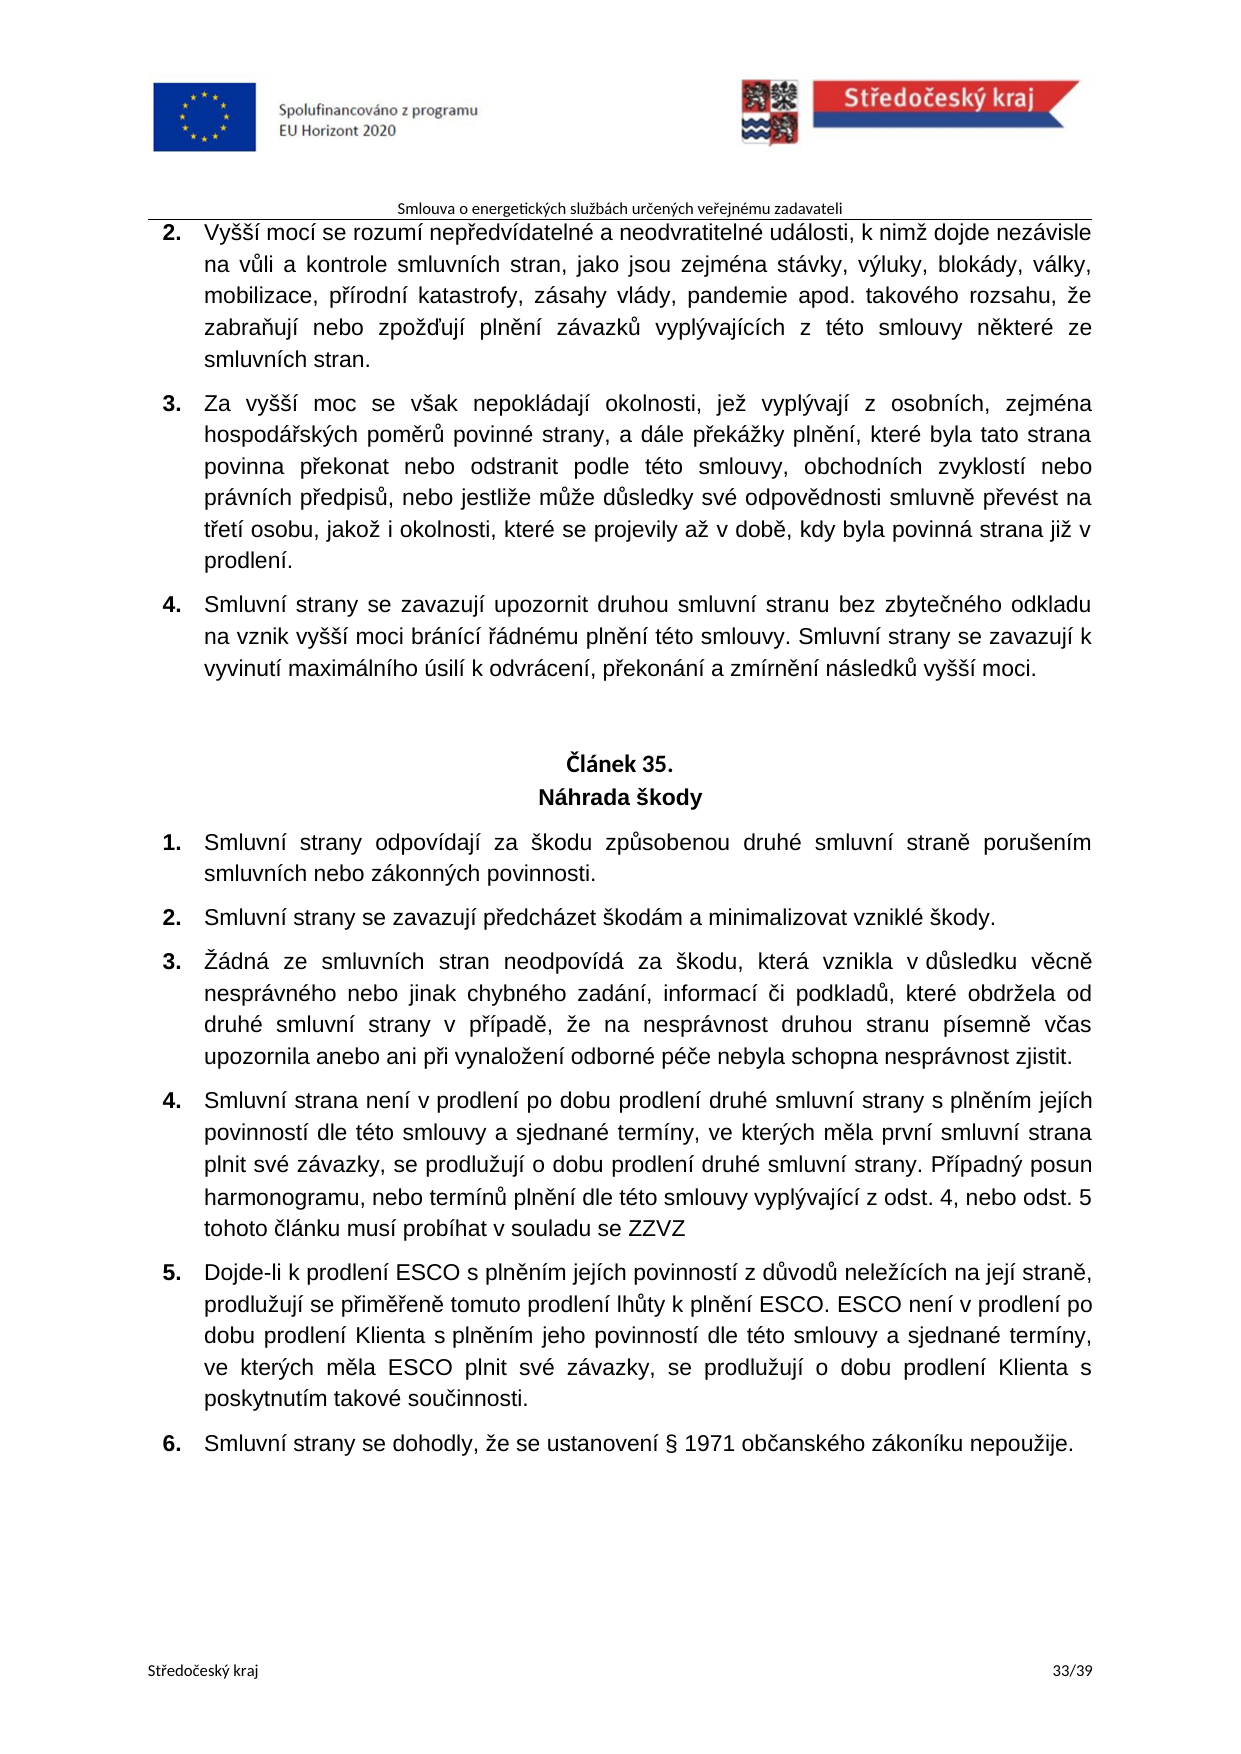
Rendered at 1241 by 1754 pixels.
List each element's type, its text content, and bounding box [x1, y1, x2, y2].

subtitle Žádná ze smluvních stran neodpovídá za škodu, která vznikla v důsledku věcně nesprávného nebo jinak chybného zadání, informací či podkladů, které obdržela od druhé smluvní strany v případě, že na nesprávnost druhou stranu písemně včas upozornila anebo ani při vynaložení odborné péče nebyla schopna nesprávnost zjistit. [162, 948, 1092, 1069]
subtitle Náhrada škody [148, 749, 1092, 811]
subtitle Smluvní strany se zavazují upozornit druhou smluvní stranu bez zbytečného odkladu na vznik vyšší moci bránící řádnému plnění této smlouvy. Smluvní strany se zavazují k vyvinutí maximálního úsilí k odvrácení, překonání a zmírnění následků vyšší moci. [162, 591, 1092, 681]
subtitle Dojde-li k prodlení ESCO s plněním jejích povinností z důvodů neležících na její straně, prodlužují se přiměřeně tomuto prodlení lhůty k plnění ESCO. ESCO není v prodlení po dobu prodlení Klienta s plněním jeho povinností dle této smlouvy a sjednané termíny, ve kterých měla ESCO plnit své závazky, se prodlužují o dobu prodlení Klienta s poskytnutím takové součinnosti. [162, 1259, 1092, 1412]
subtitle Smluvní strany se zavazují předcházet škodám a minimalizovat vzniklé škody. [162, 904, 1092, 930]
picture [147, 73, 1093, 158]
subtitle Smluvní strany se dohodly, že se ustanovení § 1971 občanského zákoníku nepoužije. [162, 1429, 1092, 1456]
subtitle Smluvní strana není v prodlení po dobu prodlení druhé smluvní strany s plněním jejích povinností dle této smlouvy a sjednané termíny, ve kterých měla první smluvní strana plnit své závazky, se prodlužují o dobu prodlení druhé smluvní strany. Případný posun harmonogramu, nebo termínů plnění dle této smlouvy vyplývající z odst. 4, nebo odst. 5 tohoto článku musí probíhat v souladu se ZZVZ [162, 1087, 1092, 1241]
subtitle Smluvní strany odpovídají za škodu způsobenou druhé smluvní straně porušením smluvních nebo zákonných povinnosti. [162, 828, 1092, 886]
subtitle Za vyšší moc se však nepokládají okolnosti, jež vyplývají z osobních, zejména hospodářských poměrů povinné strany, a dále překážky plnění, které byla tato strana povinna překonat nebo odstranit podle této smlouvy, obchodních zvyklostí nebo právních předpisů, nebo jestliže může důsledky své odpovědnosti smluvně převést na třetí osobu, jakož i okolnosti, které se projevily až v době, kdy byla povinná strana již v prodlení. [162, 389, 1092, 574]
subtitle Vyšší mocí se rozumí nepředvídatelné a neodvratitelné události, k nimž dojde nezávisle na vůli a kontrole smluvních stran, jako jsou zejména stávky, výluky, blokády, války, mobilizace, přírodní katastrofy, zásahy vlády, pandemie apod. takového rozsahu, že zabraňují nebo zpožďují plnění závazků vyplývajících z této smlouvy některé ze smluvních stran. [162, 220, 1092, 372]
